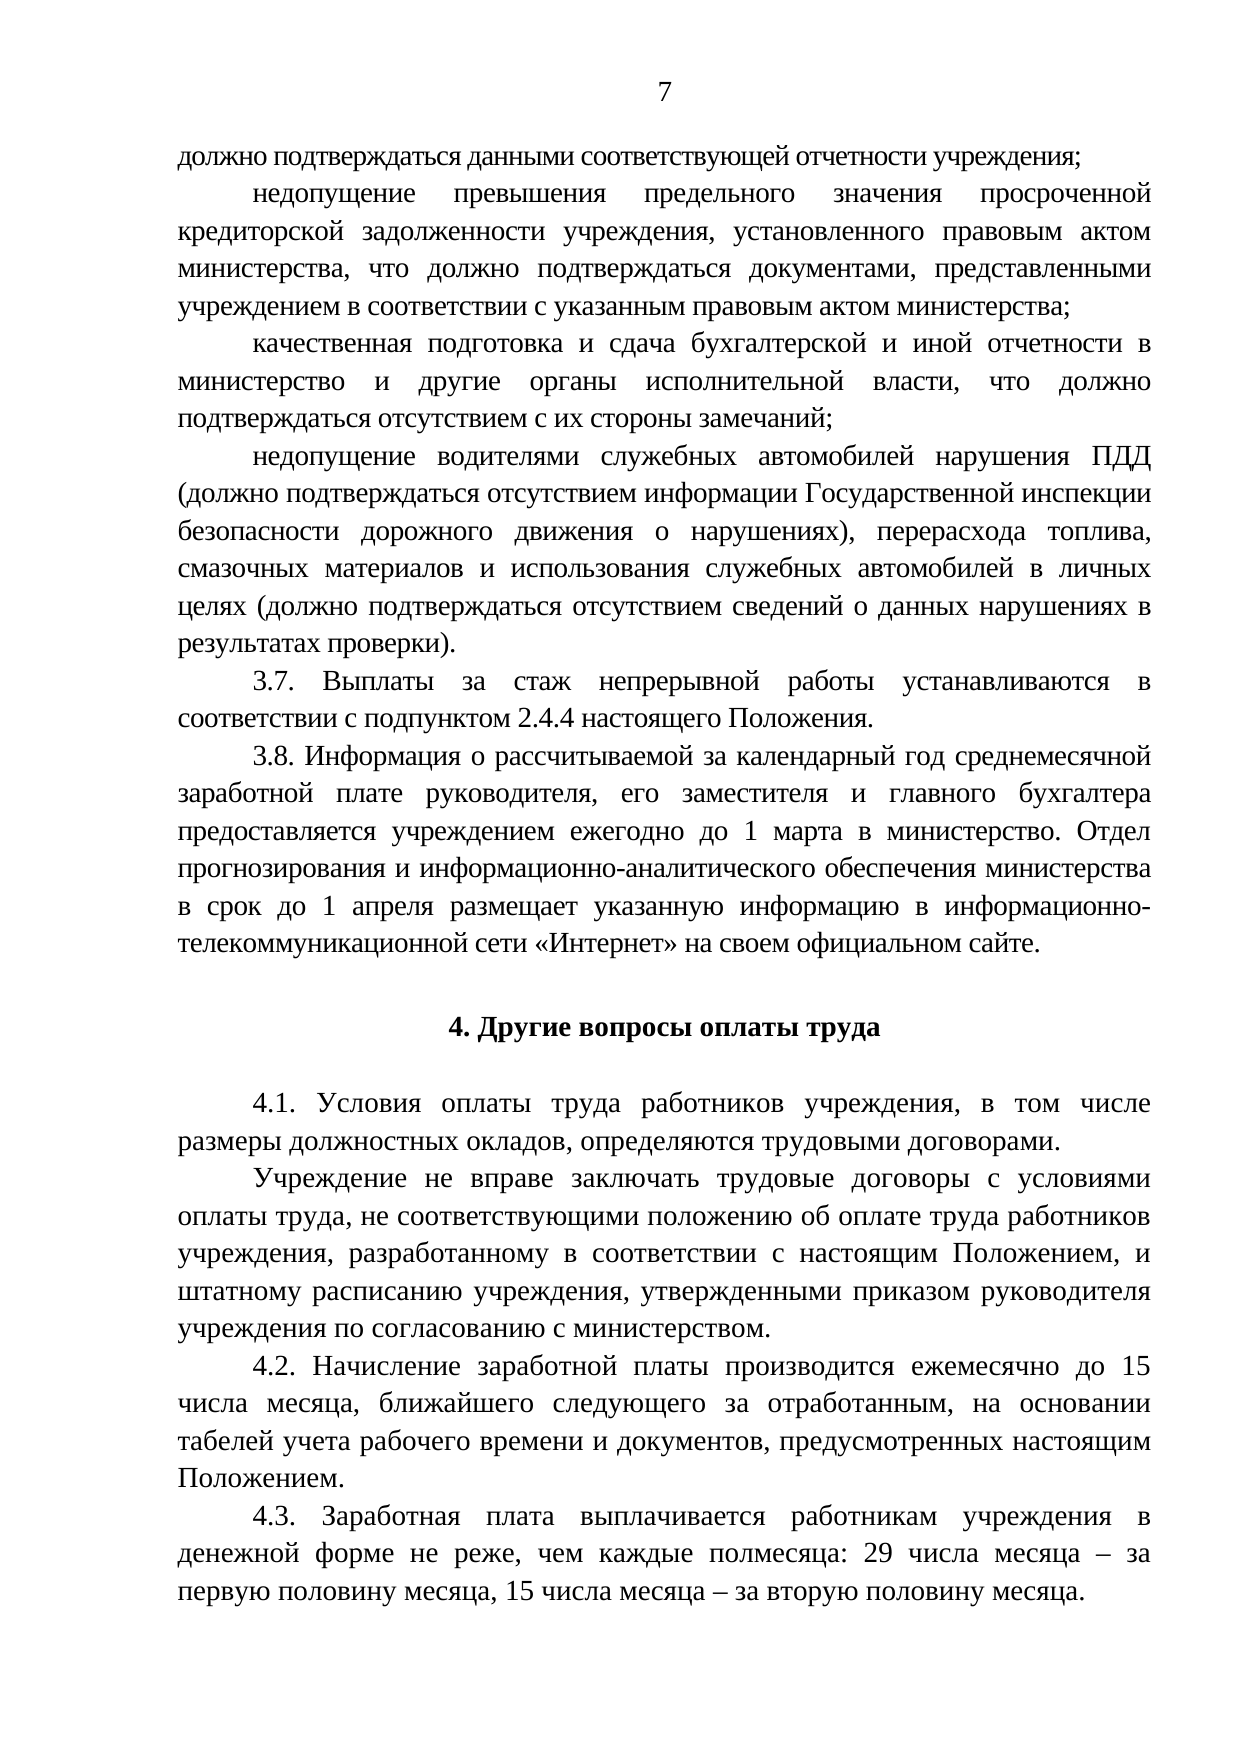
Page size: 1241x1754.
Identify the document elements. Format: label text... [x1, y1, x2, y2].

text 4. Другие вопросы оплаты труда [177, 1009, 1152, 1043]
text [177, 135, 1152, 173]
text 4.3. Заработная плата выплачивается работникам учреждения в денежной форме не реже, чем каждые полмесяца: 29 числа месяца – за первую половину месяца, 15 числа месяца – за вторую половину месяца. [177, 1495, 1152, 1608]
text Учреждение не вправе заключать трудовые договоры с условиями оплаты труда, не соответствующими положению об оплате труда работников учреждения, разработанному в соответствии с настоящим Положением, и штатному расписанию учреждения, утвержденными приказом руководителя учреждения по согласованию с министерством. [177, 1158, 1152, 1345]
text недопущение водителями служебных автомобилей нарушения ПДД (должно подтверждаться отсутствием информации Государственной инспекции безопасности дорожного движения о нарушениях), перерасхода топлива, смазочных материалов и использования служебных автомобилей в личных целях (должно подтверждаться отсутствием сведений о данных нарушениях в результатах проверки). [177, 435, 1152, 660]
text качественная подготовка и сдача бухгалтерской и иной отчетности в министерство и другие органы исполнительной власти, что должно подтверждаться отсутствием с их стороны замечаний; [177, 323, 1152, 435]
text 4.1. Условия оплаты труда работников учреждения, в том числе размеры должностных окладов, определяются трудовыми договорами. [177, 1083, 1152, 1158]
text 3.8. Информация о рассчитываемой за календарный год среднемесячной заработной плате руководителя, его заместителя и главного бухгалтера предоставляется учреждением ежегодно до 1 марта в министерство. Отдел прогнозирования и информационно-аналитического обеспечения министерства в срок до 1 апреля размещает указанную информацию в информационно-телекоммуникационной сети «Интернет» на своем официальном сайте. [177, 735, 1152, 960]
text недопущение превышения предельного значения просроченной кредиторской задолженности учреждения, установленного правовым актом министерства, что должно подтверждаться документами, представленными учреждением в соответствии с указанным правовым актом министерства; [177, 173, 1152, 323]
text 4.2. Начисление заработной платы производится ежемесячно до 15 числа месяца, ближайшего следующего за отработанным, на основании табелей учета рабочего времени и документов, предусмотренных настоящим Положением. [177, 1345, 1152, 1495]
text 3.7. Выплаты за стаж непрерывной работы устанавливаются в соответствии с подпунктом 2.4.4 настоящего Положения. [177, 660, 1152, 735]
